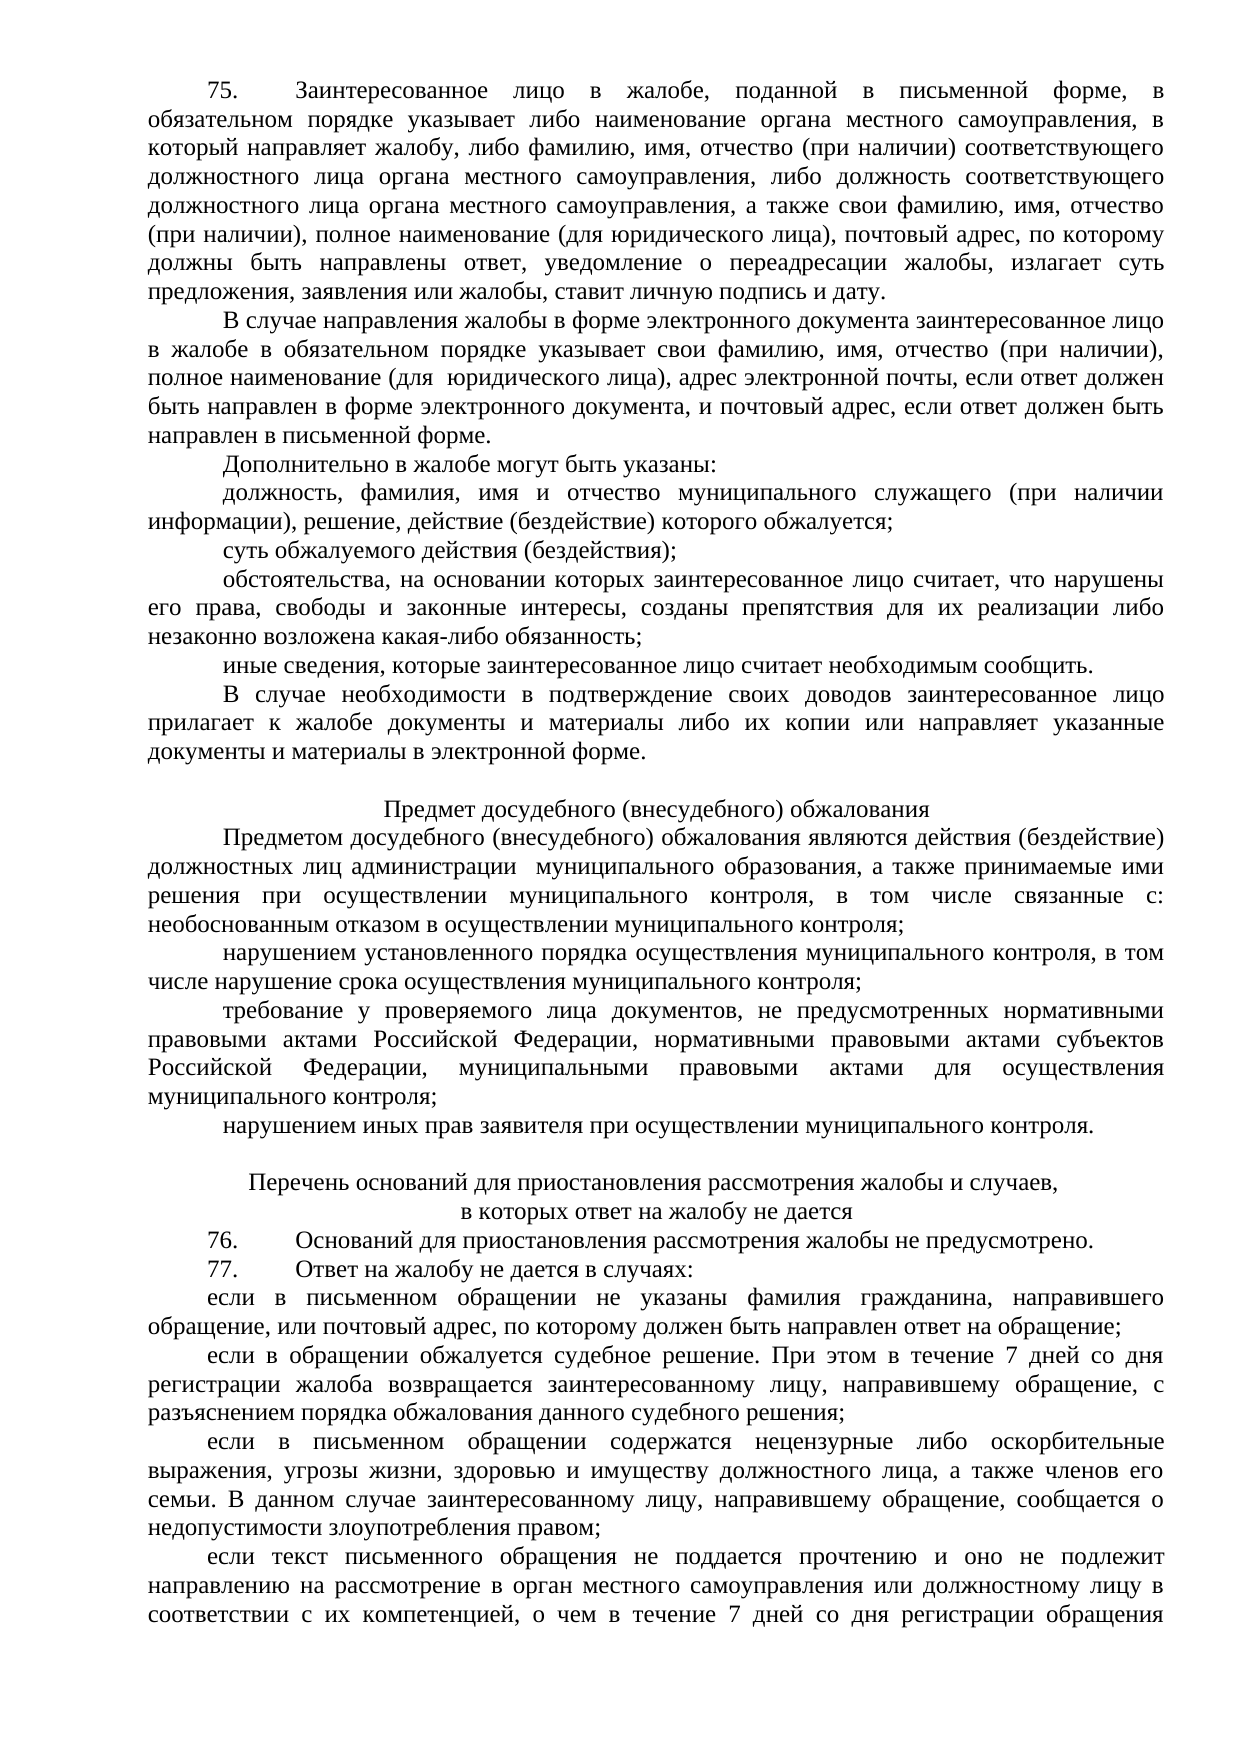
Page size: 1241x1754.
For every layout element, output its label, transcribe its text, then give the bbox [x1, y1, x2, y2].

text требование у проверяемого лица документов, не предусмотренных нормативными правовыми актами Российской Федерации, нормативными правовыми актами субъектов Российской Федерации, муниципальными правовыми актами для осуществления муниципального контроля; [148, 995, 1165, 1110]
text если в письменном обращении не указаны фамилия гражданина, направившего обращение, или почтовый адрес, по которому должен быть направлен ответ на обращение; [148, 1282, 1165, 1340]
text Дополнительно в жалобе могут быть указаны: [148, 449, 1165, 477]
text В случае направления жалобы в форме электронного документа заинтересованное лицо в жалобе в обязательном порядке указывает свои фамилию, имя, отчество (при наличии), полное наименование (для юридического лица), адрес электронной почты, если ответ должен быть направлен в форме электронного документа, и почтовый адрес, если ответ должен быть направлен в письменной форме. [148, 305, 1165, 449]
text Перечень оснований для приостановления рассмотрения жалобы и случаев, в которых ответ на жалобу не дается [148, 1167, 1165, 1225]
text нарушением установленного порядка осуществления муниципального контроля, в том числе нарушение срока осуществления муниципального контроля; [148, 937, 1165, 995]
text нарушением иных прав заявителя при осуществлении муниципального контроля. [148, 1110, 1165, 1139]
text суть обжалуемого действия (бездействия); [148, 535, 1165, 564]
text В случае необходимости в подтверждение своих доводов заинтересованное лицо прилагает к жалобе документы и материалы либо их копии или направляет указанные документы и материалы в электронной форме. [148, 679, 1165, 765]
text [148, 1541, 1165, 1627]
list Ответ на жалобу не дается в случаях: [148, 1254, 1165, 1282]
text если в обращении обжалуется судебное решение. При этом в течение 7 дней со дня регистрации жалоба возвращается заинтересованному лицу, направившему обращение, с разъяснением порядка обжалования данного судебного решения; [148, 1340, 1165, 1426]
text обстоятельства, на основании которых заинтересованное лицо считает, что нарушены его права, свободы и законные интересы, созданы препятствия для их реализации либо незаконно возложена какая-либо обязанность; [148, 564, 1165, 650]
list Оснований для приостановления рассмотрения жалобы не предусмотрено. [148, 1225, 1165, 1254]
text Предметом досудебного (внесудебного) обжалования являются действия (бездействие) должностных лиц администрации муниципального образования, а также принимаемые ими решения при осуществлении муниципального контроля, в том числе связанные с: необоснованным отказом в осуществлении муниципального контроля; [148, 822, 1165, 937]
text иные сведения, которые заинтересованное лицо считает необходимым сообщить. [148, 650, 1165, 679]
list Заинтересованное лицо в жалобе, поданной в письменной форме, в обязательном порядке указывает либо наименование органа местного самоуправления, в который направляет жалобу, либо фамилию, имя, отчество (при наличии) соответствующего должностного лица органа местного самоуправления, либо должность соответствующего должностного лица органа местного самоуправления, а также свои фамилию, имя, отчество (при наличии), полное наименование (для юридического лица), почтовый адрес, по которому должны быть направлены ответ, уведомление о переадресации жалобы, излагает суть предложения, заявления или жалобы, ставит личную подпись и дату. [148, 75, 1165, 305]
text Предмет досудебного (внесудебного) обжалования [148, 794, 1165, 822]
text должность, фамилия, имя и отчество муниципального служащего (при наличии информации), решение, действие (бездействие) которого обжалуется; [148, 477, 1165, 535]
text если в письменном обращении содержатся нецензурные либо оскорбительные выражения, угрозы жизни, здоровью и имуществу должностного лица, а также членов его семьи. В данном случае заинтересованному лицу, направившему обращение, сообщается о недопустимости злоупотребления правом; [148, 1426, 1165, 1541]
